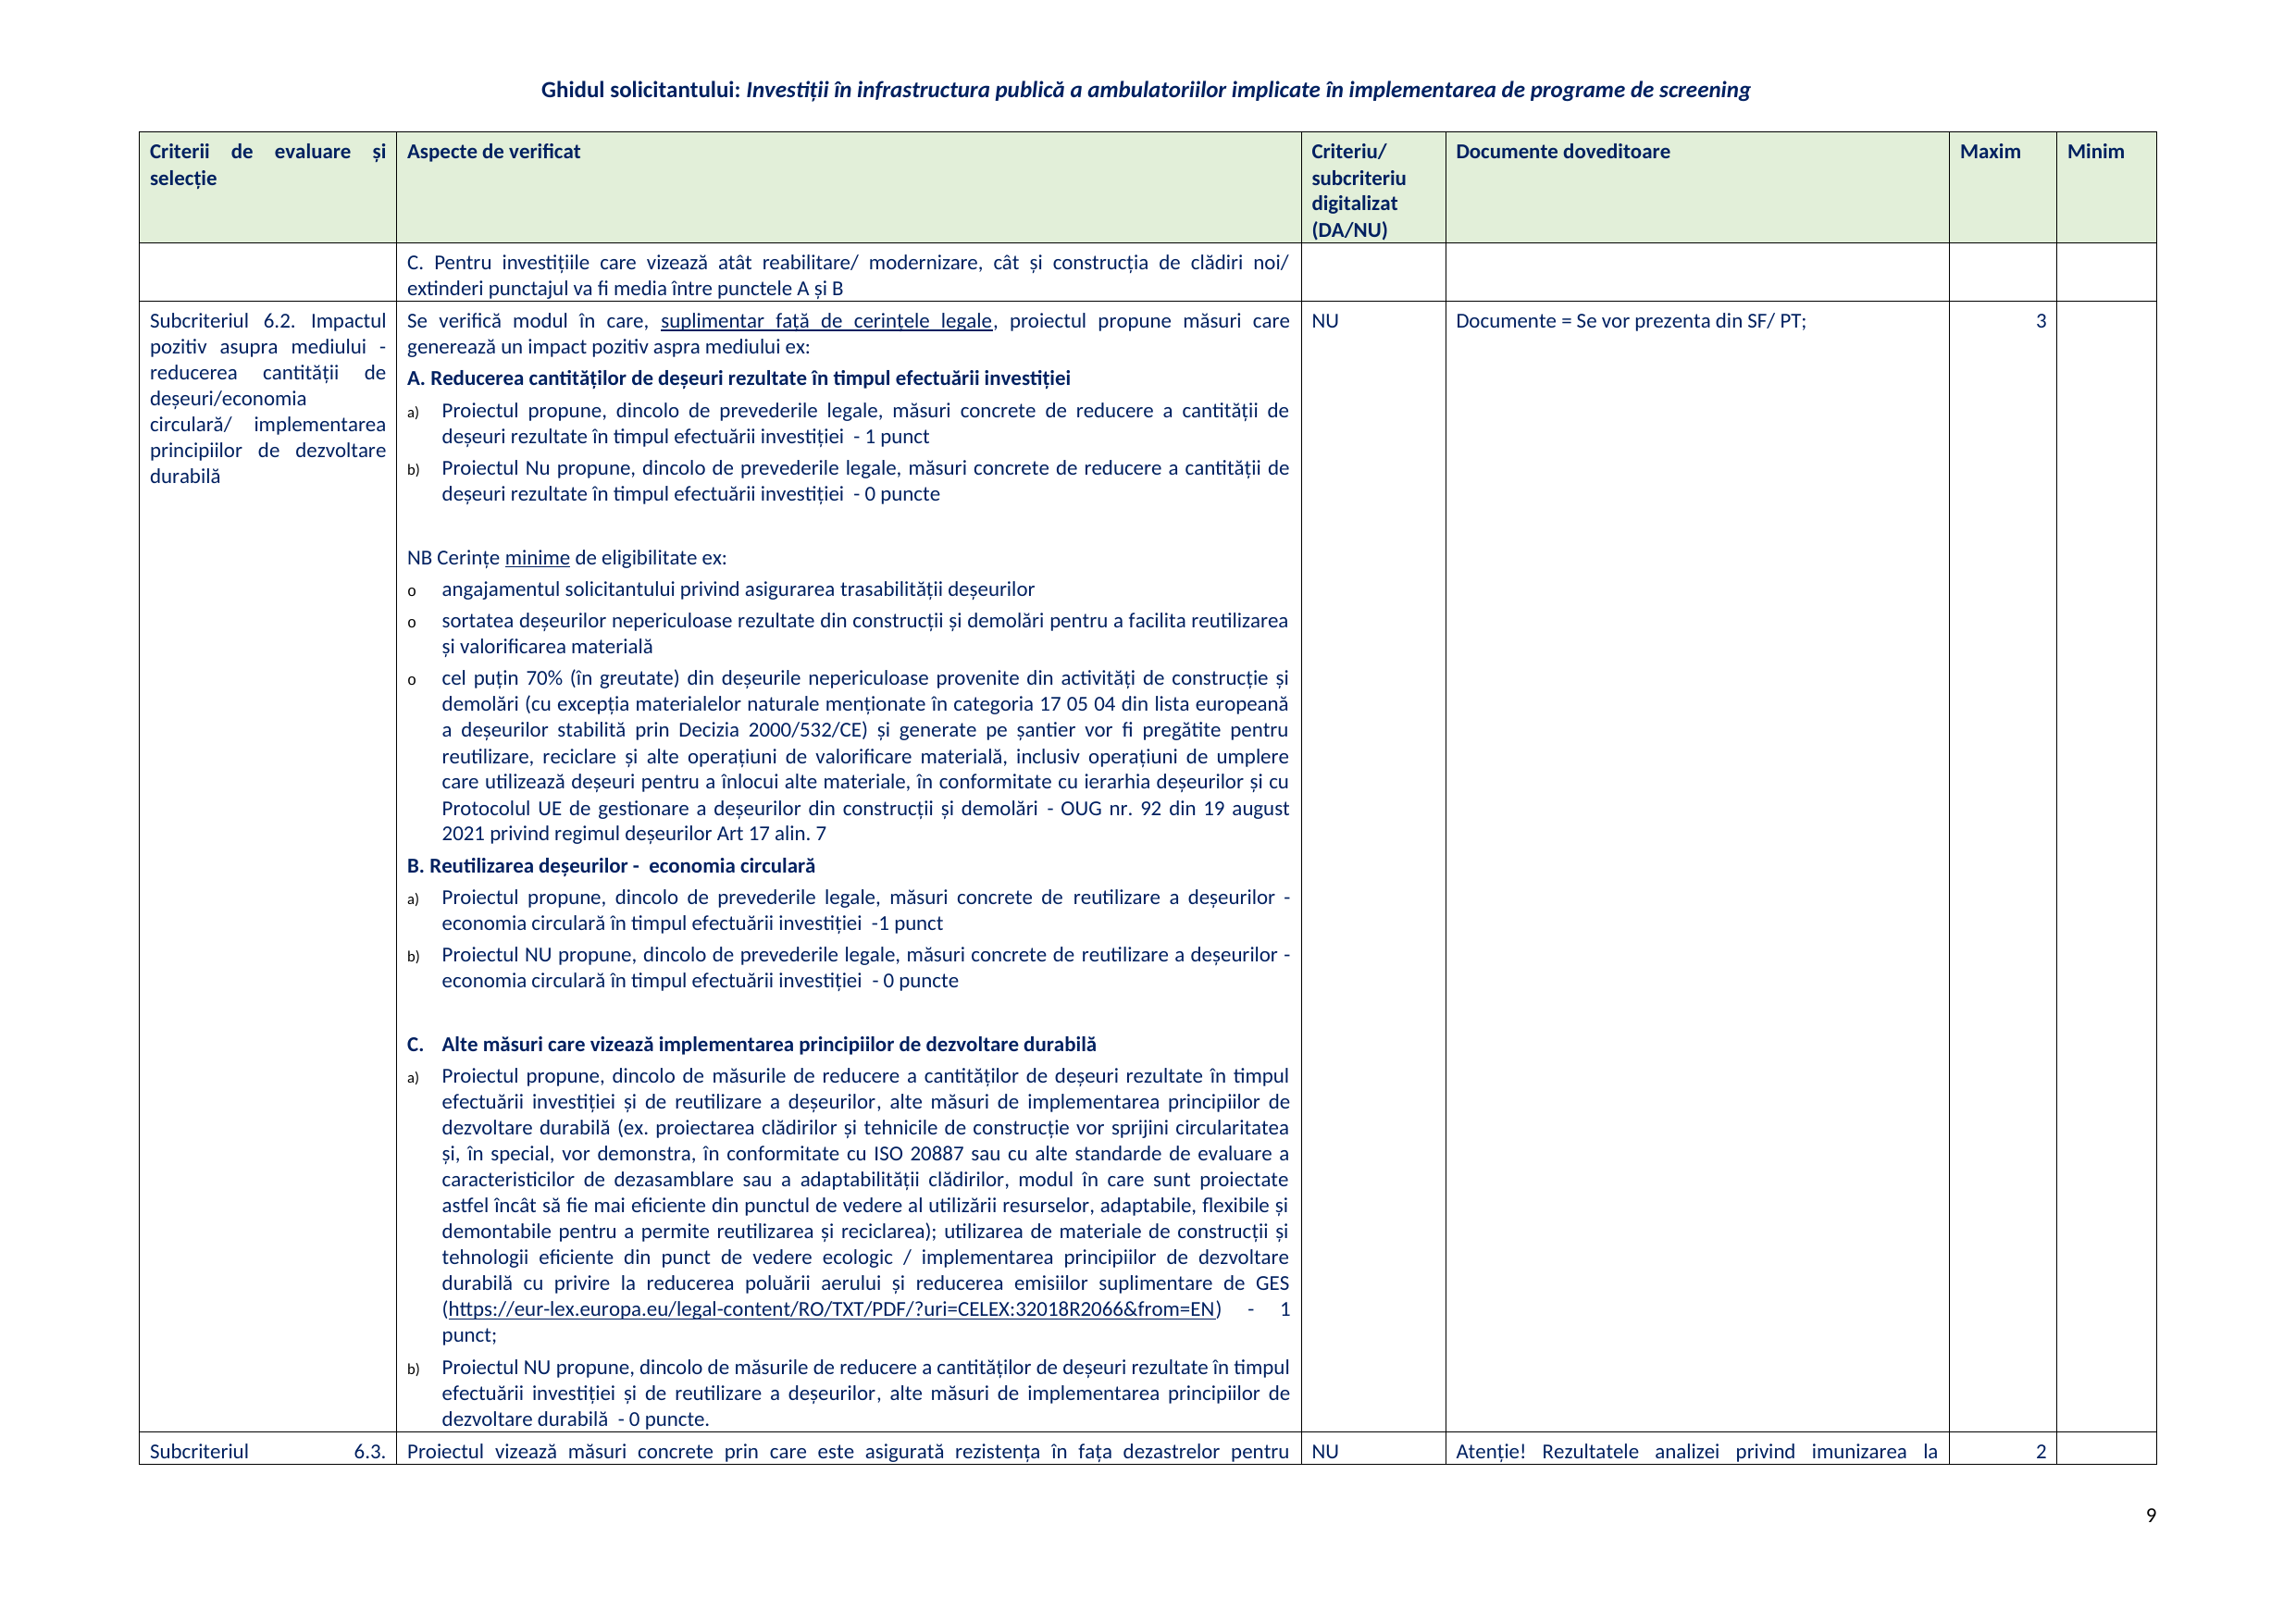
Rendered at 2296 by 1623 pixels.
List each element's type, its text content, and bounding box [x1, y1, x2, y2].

table_cell NU [1302, 302, 1446, 1431]
table_header Minim [2057, 132, 2156, 242]
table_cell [397, 1432, 1301, 1464]
table_cell 2 [1950, 1432, 2056, 1464]
table_header Documente doveditoare [1446, 132, 1949, 242]
table_cell 6 [1950, 243, 2056, 301]
table_header Aspecte de verificat [397, 132, 1301, 242]
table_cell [1446, 243, 1949, 301]
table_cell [140, 1432, 396, 1464]
table_cell [2057, 243, 2156, 301]
table_cell 3 [1950, 302, 2056, 1431]
table_header Criteriu/ subcriteriu digitalizat (DA/NU) [1302, 132, 1446, 242]
table_cell [2057, 1432, 2156, 1464]
table_cell Documente = Se vor prezenta din SF/ PT; [1446, 302, 1949, 1431]
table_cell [397, 243, 1301, 301]
table_header Criterii de evaluare și selecție [140, 132, 396, 242]
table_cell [140, 243, 396, 301]
table_cell DA [1302, 243, 1446, 301]
table_cell Subcriteriul 6.2. Impactul pozitiv asupra mediului - reducerea cantității de deșeuri/economia circulară/ implementarea principiilor de dezvoltare durabilă [140, 302, 396, 1431]
table_cell [2057, 302, 2156, 1431]
table_header Maxim [1950, 132, 2056, 242]
table_cell NU [1302, 1432, 1446, 1464]
table_cell Se verifică modul în care, suplimentar față de cerințele legale, proiectul propune măsuri care generează un impact pozitiv aspra mediului ex: A. Reducerea cantităților de deșeuri rezultate în timpul efectuării investiției Proiectul propune, dincolo de prevederile legale, măsuri concrete de reducere a cantității de deșeuri rezultate în timpul efectuării investiției - 1 punct Proiectul Nu propune, dincolo de prevederile legale, măsuri concrete de reducere a cantității de deșeuri rezultate în timpul efectuării investiției - 0 puncte NB Cerințe minime de eligibilitate ex: angajamentul solicitantului privind asigurarea trasabilității deșeurilor sortatea deșeurilor nepericuloase rezultate din construcții și demolări pentru a facilita reutilizarea și valorificarea materială cel puțin 70% (în greutate) din deșeurile nepericuloase provenite din activități de construcție și demolări (cu excepția materialelor naturale menționate în categoria 17 05 04 din lista europeană a deșeurilor stabilită prin Decizia 2000/532/CE) și generate pe șantier vor fi pregătite pentru reutilizare, reciclare și alte operațiuni de valorificare materială, inclusiv operațiuni de umplere care utilizează deșeuri pentru a înlocui alte materiale, în conformitate cu ierarhia deșeurilor și cu Protocolul UE de gestionare a deșeurilor din construcții și demolări - OUG nr. 92 din 19 august 2021 privind regimul deșeurilor Art 17 alin. 7 B. Reutilizarea deșeurilor - economia circulară Proiectul propune, dincolo de prevederile legale, măsuri concrete de reutilizare a deșeurilor - economia circulară în timpul efectuării investiției -1 punct Proiectul NU propune, dincolo de prevederile legale, măsuri concrete de reutilizare a deșeurilor - economia circulară în timpul efectuării investiției - 0 puncte Alte măsuri care vizează implementarea principiilor de dezvoltare durabilă Proiectul propune, dincolo de măsurile de reducere a cantităților de deșeuri rezultate în timpul efectuării investiției și de reutilizare a deșeurilor, alte măsuri de implementarea principiilor de dezvoltare durabilă (ex. proiectarea clădirilor și tehnicile de construcție vor sprijini circularitatea și, în special, vor demonstra, în conformitate cu ISO 20887 sau cu alte standarde de evaluare a caracteristicilor de dezasamblare sau a adaptabilității clădirilor, modul în care sunt proiectate astfel încât să fie mai eficiente din punctul de vedere al utilizării resurselor, adaptabile, flexibile și demontabile pentru a permite reutilizarea și reciclarea); utilizarea de materiale de construcții și tehnologii eficiente din punct de vedere ecologic / implementarea principiilor de dezvoltare durabilă cu privire la reducerea poluării aerului și reducerea emisiilor suplimentare de GES (https://eur-lex.europa.eu/legal-content/RO/TXT/PDF/?uri=CELEX:32018R2066&from=EN) - 1 punct; Proiectul NU propune, dincolo de măsurile de reducere a cantităților de deșeuri rezultate în timpul efectuării investiției și de reutilizare a deșeurilor, alte măsuri de implementarea principiilor de dezvoltare durabilă - 0 puncte. [397, 302, 1301, 1431]
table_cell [1446, 1432, 1949, 1464]
